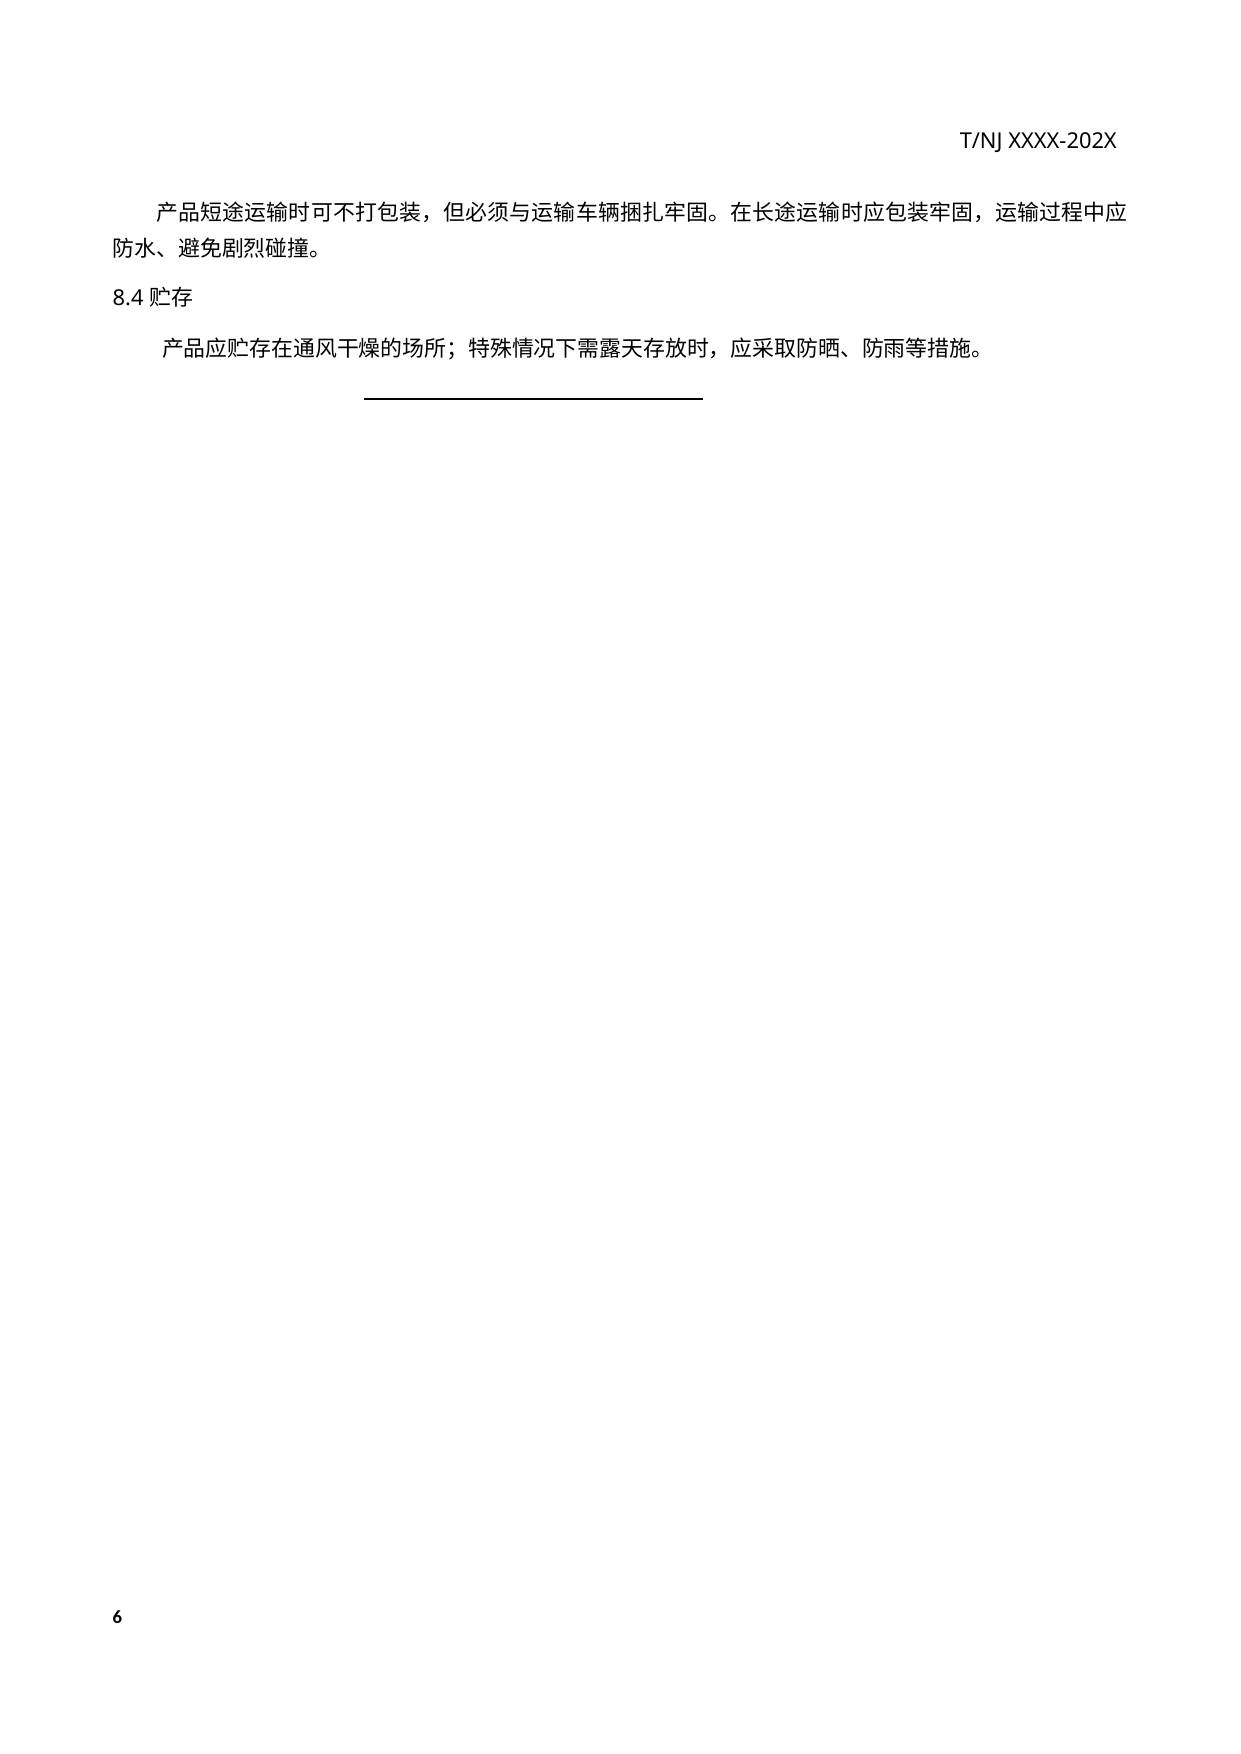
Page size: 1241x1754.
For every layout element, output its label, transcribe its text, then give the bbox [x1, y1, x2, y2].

text 产品短途运输时可不打包装，但必须与运输车辆捆扎牢固。在长途运输时应包装牢固，运输过程中应防水、避免剧烈碰撞。 [112, 192, 1128, 263]
list 8.4 贮存 [112, 279, 1128, 312]
text 产品应贮存在通风干燥的场所；特殊情况下需露天存放时，应采取防晒、防雨等措施。 [112, 328, 1128, 363]
